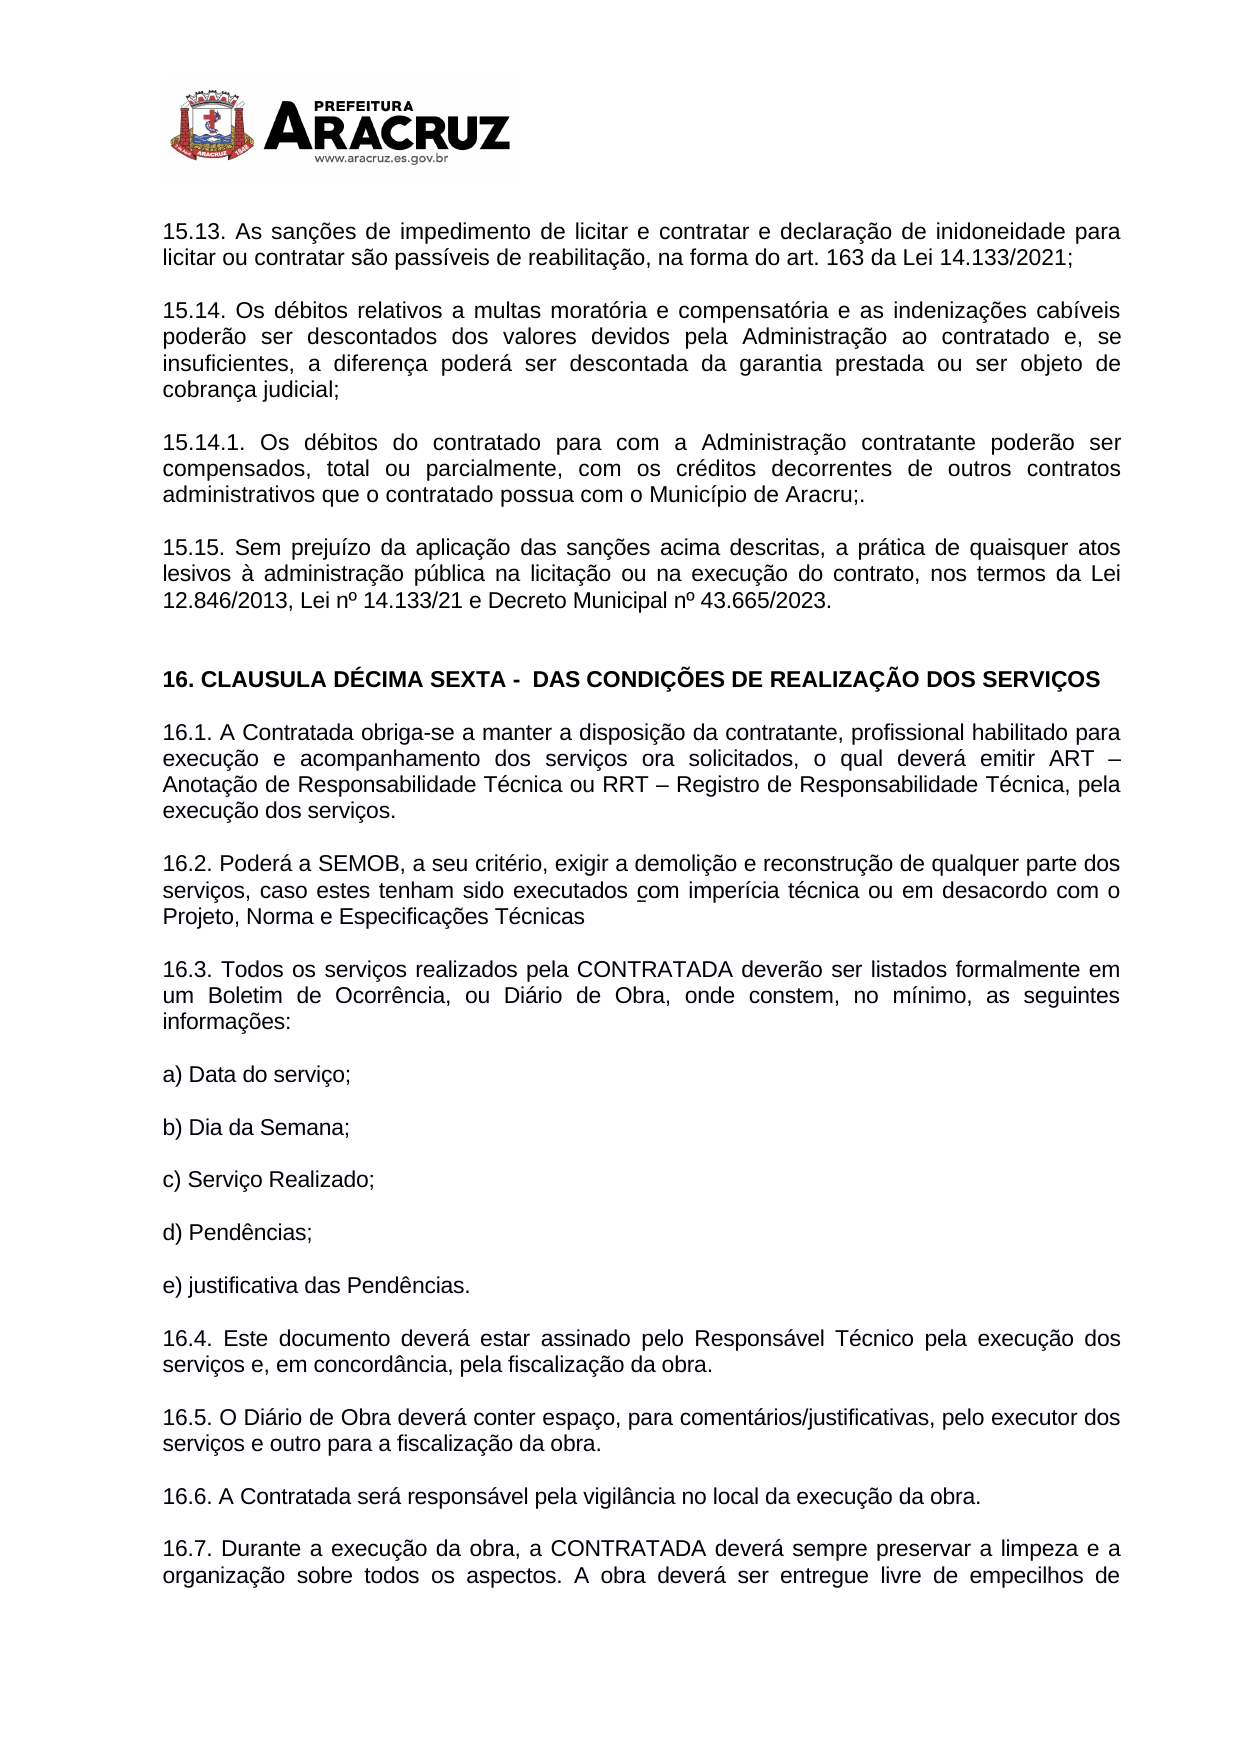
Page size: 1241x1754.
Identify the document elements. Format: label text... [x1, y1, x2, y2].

text d) Pendências; [162, 1219, 1122, 1246]
text 16.2. Poderá a SEMOB, a seu critério, exigir a demolição e reconstrução de qualquer parte dos serviços, caso estes tenham sido executados com imperícia técnica ou em desacordo com o Projeto, Norma e Especificações Técnicas [162, 850, 1122, 929]
text e) justificativa das Pendências. [162, 1272, 1122, 1298]
text 16.5. O Diário de Obra deverá conter espaço, para comentários/justificativas, pelo executor dos serviços e outro para a fiscalização da obra. [162, 1404, 1122, 1456]
text 16.1. A Contratada obriga-se a manter a disposição da contratante, profissional habilitado para execução e acompanhamento dos serviços ora solicitados, o qual deverá emitir ART – Anotação de Responsabilidade Técnica ou RRT – Registro de Responsabilidade Técnica, pela execução dos serviços. [162, 718, 1122, 824]
text 16.4. Este documento deverá estar assinado pelo Responsável Técnico pela execução dos serviços e, em concordância, pela fiscalização da obra. [162, 1324, 1122, 1377]
text 15.14. Os débitos relativos a multas moratória e compensatória e as indenizações cabíveis poderão ser descontados dos valores devidos pela Administração ao contratado e, se insuficientes, a diferença poderá ser descontada da garantia prestada ou ser objeto de cobrança judicial; [162, 297, 1122, 402]
text b) Dia da Semana; [162, 1114, 1122, 1140]
picture [166, 76, 519, 183]
text 16.3. Todos os serviços realizados pela CONTRATADA deverão ser listados formalmente em um Boletim de Ocorrência, ou Diário de Obra, onde constem, no mínimo, as seguintes informações: [162, 956, 1122, 1035]
text 15.15. Sem prejuízo da aplicação das sanções acima descritas, a prática de quaisquer atos lesivos à administração pública na licitação ou na execução do contrato, nos termos da Lei 12.846/2013, Lei nº 14.133/21 e Decreto Municipal nº 43.665/2023. [162, 534, 1122, 613]
text c) Serviço Realizado; [162, 1166, 1122, 1193]
text a) Data do serviço; [162, 1061, 1122, 1087]
text 16.6. A Contratada será responsável pela vigilância no local da execução da obra. [162, 1483, 1122, 1509]
text 15.14.1. Os débitos do contratado para com a Administração contratante poderão ser compensados, total ou parcialmente, com os créditos decorrentes de outros contratos administrativos que o contratado possua com o Município de Aracru;. [162, 428, 1122, 508]
subtitle 16. CLAUSULA DÉCIMA SEXTA - DAS CONDIÇÕES DE REALIZAÇÃO DOS SERVIÇOS [162, 666, 1122, 692]
text 15.13. As sanções de impedimento de licitar e contratar e declaração de inidoneidade para licitar ou contratar são passíveis de reabilitação, na forma do art. 163 da Lei 14.133/2021; [162, 218, 1122, 270]
